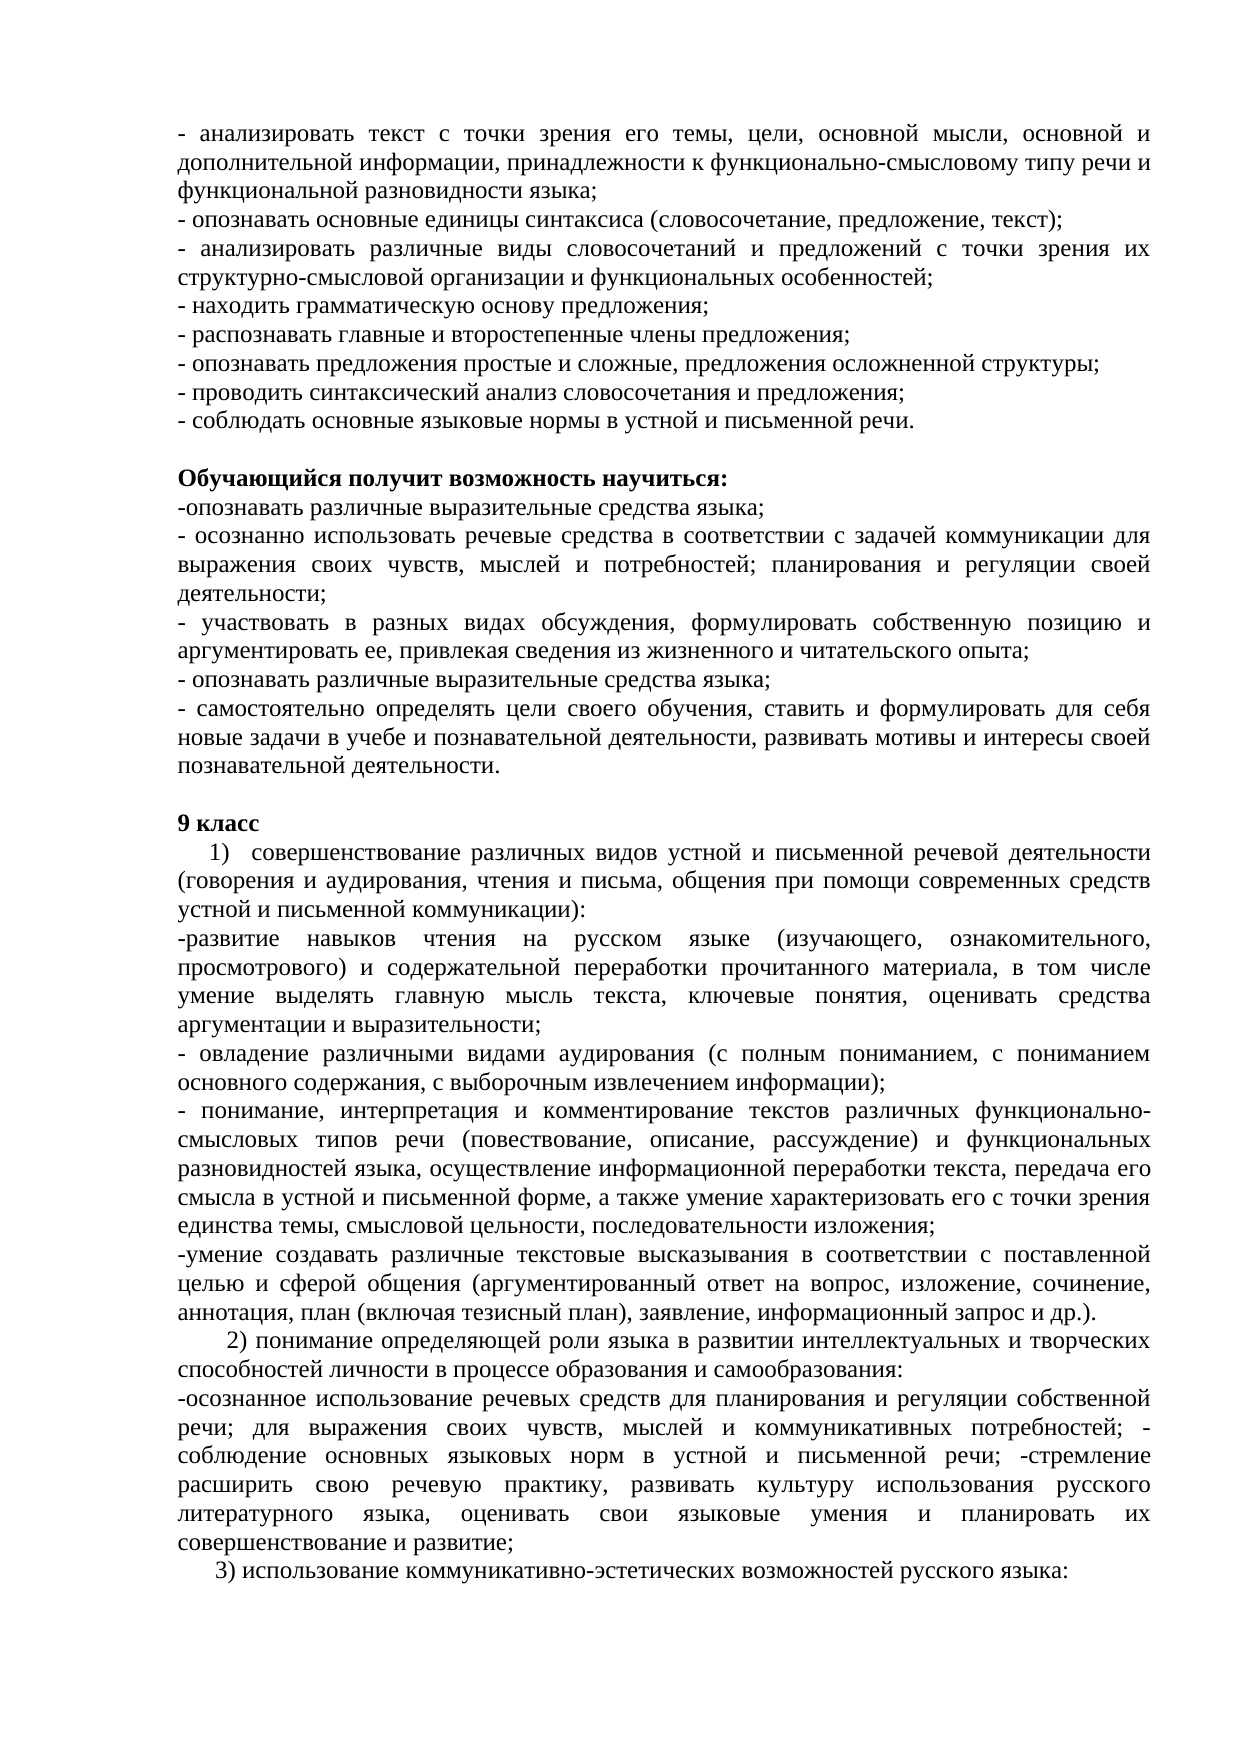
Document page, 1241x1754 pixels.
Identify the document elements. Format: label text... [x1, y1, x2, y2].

text - понимание, интерпретация и комментирование текстов различных функционально-смысловых типов речи (повествование, описание, рассуждение) и функциональных разновидностей языка, осуществление информационной переработки текста, передача его смысла в устной и письменной форме, а также умение характеризовать его с точки зрения единства темы, смысловой цельности, последовательности изложения; [177, 1096, 1152, 1239]
text -осознанное использование речевых средств для планирования и регуляции собственной речи; для выражения своих чувств, мыслей и коммуникативных потребностей; -соблюдение основных языковых норм в устной и письменной речи; -стремление расширить свою речевую практику, развивать культуру использования русского литературного языка, оценивать свои языковые умения и планировать их совершенствование и развитие; [177, 1383, 1152, 1556]
text - анализировать текст с точки зрения его темы, цели, основной мысли, основной и дополнительной информации, принадлежности к функционально-смысловому типу речи и функциональной разновидности языка; [177, 118, 1152, 204]
text - опознавать основные единицы синтаксиса (словосочетание, предложение, текст); [177, 204, 1152, 233]
text 3) использование коммуникативно-эстетических возможностей русского языка: [177, 1556, 1152, 1584]
text Обучающийся получит возможность научиться: [177, 463, 1152, 492]
text - опознавать предложения простые и сложные, предложения осложненной структуры; [177, 348, 1152, 377]
text -умение создавать различные текстовые высказывания в соответствии с поставленной целью и сферой общения (аргументированный ответ на вопрос, изложение, сочинение, аннотация, план (включая тезисный план), заявление, информационный запрос и др.). [177, 1239, 1152, 1326]
text - овладение различными видами аудирования (с полным пониманием, с пониманием основного содержания, с выборочным извлечением информации); [177, 1038, 1152, 1096]
text - осознанно использовать речевые средства в соответствии с задачей коммуникации для выражения своих чувств, мыслей и потребностей; планирования и регуляции своей деятельности; [177, 521, 1152, 607]
text - опознавать различные выразительные средства языка; [177, 664, 1152, 693]
text 1) совершенствование различных видов устной и письменной речевой деятельности (говорения и аудирования, чтения и письма, общения при помощи современных средств устной и письменной коммуникации): [177, 837, 1152, 923]
text - находить грамматическую основу предложения; [177, 291, 1152, 319]
text -развитие навыков чтения на русском языке (изучающего, ознакомительного, просмотрового) и содержательной переработки прочитанного материала, в том числе умение выделять главную мысль текста, ключевые понятия, оценивать средства аргументации и выразительности; [177, 923, 1152, 1038]
text - анализировать различные виды словосочетаний и предложений с точки зрения их структурно-смысловой организации и функциональных особенностей; [177, 233, 1152, 291]
text - самостоятельно определять цели своего обучения, ставить и формулировать для себя новые задачи в учебе и познавательной деятельности, развивать мотивы и интересы своей познавательной деятельности. [177, 693, 1152, 779]
text 9 класс [177, 808, 1152, 837]
text -опознавать различные выразительные средства языка; [177, 492, 1152, 521]
text - соблюдать основные языковые нормы в устной и письменной речи. [177, 406, 1152, 434]
text - проводить синтаксический анализ словосочетания и предложения; [177, 377, 1152, 406]
text 2) понимание определяющей роли языка в развитии интеллектуальных и творческих способностей личности в процессе образования и самообразования: [177, 1326, 1152, 1383]
text - распознавать главные и второстепенные члены предложения; [177, 319, 1152, 348]
text - участвовать в разных видах обсуждения, формулировать собственную позицию и аргументировать ее, привлекая сведения из жизненного и читательского опыта; [177, 607, 1152, 664]
